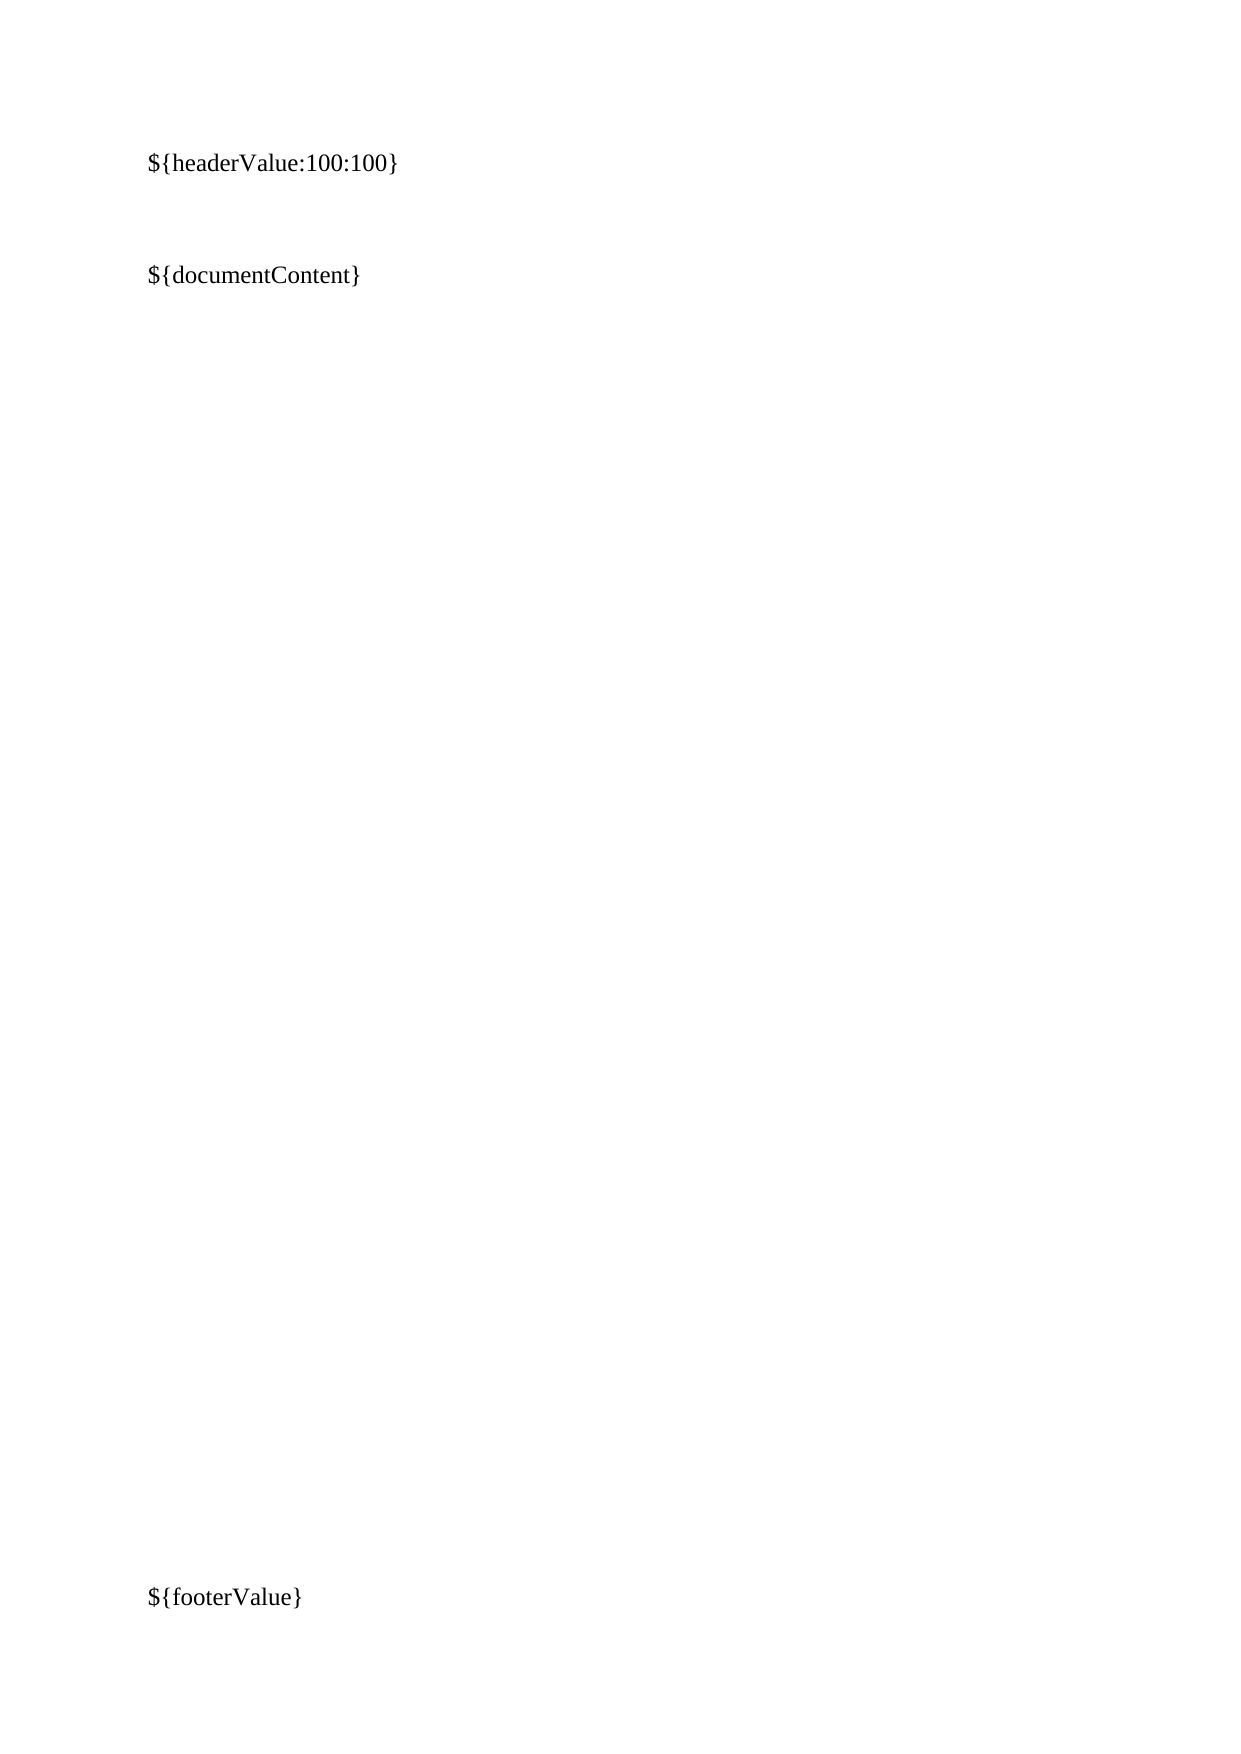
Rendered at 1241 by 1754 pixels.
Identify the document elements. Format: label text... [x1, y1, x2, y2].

text ${documentContent} [148, 260, 1093, 288]
